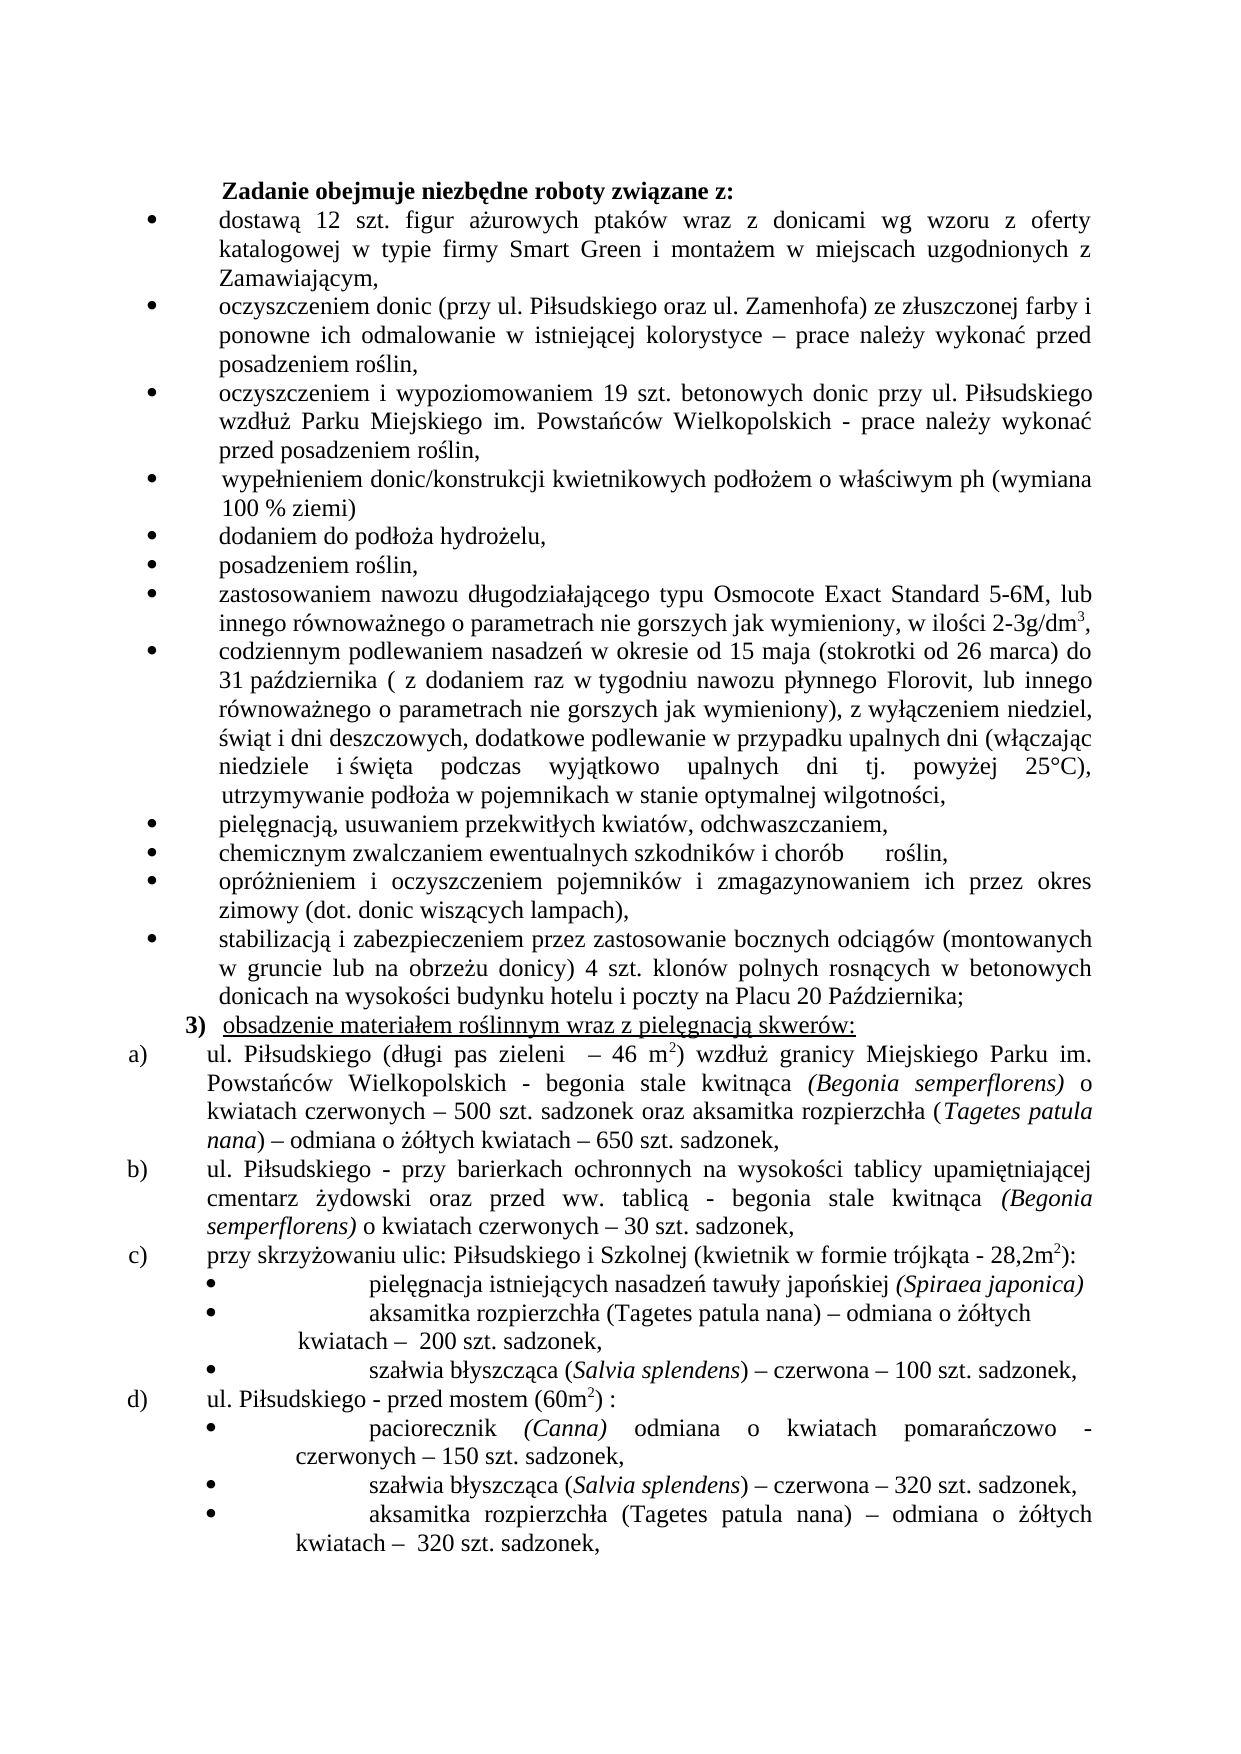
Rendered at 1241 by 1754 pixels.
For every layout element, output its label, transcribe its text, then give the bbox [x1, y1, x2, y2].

list pielęgnacją, usuwaniem przekwitłych kwiatów, odchwaszczaniem, [148, 809, 1093, 838]
text Zadanie obejmuje niezbędne roboty związane z: [148, 176, 1093, 205]
list obsadzenie materiałem roślinnym wraz z pielęgnacją skwerów: [185, 1010, 1093, 1039]
list oczyszczeniem donic (przy ul. Piłsudskiego oraz ul. Zamenhofa) ze złuszczonej farby i ponowne ich odmalowanie w istniejącej kolorystyce – prace należy wykonać przed posadzeniem roślin, [148, 291, 1093, 378]
list dodaniem do podłoża hydrożelu, [148, 521, 1093, 550]
list codziennym podlewaniem nasadzeń w okresie od 15 maja (stokrotki od 26 marca) do 31 października ( z dodaniem raz w tygodniu nawozu płynnego Florovit, lub innego równoważnego o parametrach nie gorszych jak wymieniony), z wyłączeniem niedziel, świąt i dni deszczowych, dodatkowe podlewanie w przypadku upalnych dni (włączając niedziele i święta podczas wyjątkowo upalnych dni tj. powyżej 25°C), utrzymywanie podłoża w pojemnikach w stanie optymalnej wilgotności, [148, 636, 1093, 809]
list zastosowaniem nawozu długodziałającego typu Osmocote Exact Standard 5-6M, lub innego równoważnego o parametrach nie gorszych jak wymieniony, w ilości 2-3g/dm3, [148, 579, 1093, 636]
list aksamitka rozpierzchła (Tagetes patula nana) – odmiana o żółtych kwiatach – 320 szt. sadzonek, [207, 1499, 1093, 1556]
list oczyszczeniem i wypoziomowaniem 19 szt. betonowych donic przy ul. Piłsudskiego wzdłuż Parku Miejskiego im. Powstańców Wielkopolskich - prace należy wykonać przed posadzeniem roślin, [148, 378, 1093, 464]
list aksamitka rozpierzchła (Tagetes patula nana) – odmiana o żółtych kwiatach – 200 szt. sadzonek, [207, 1298, 1093, 1355]
list stabilizacją i zabezpieczeniem przez zastosowanie bocznych odciągów (montowanych w gruncie lub na obrzeżu donicy) 4 szt. klonów polnych rosnących w betonowych donicach na wysokości budynku hotelu i poczty na Placu 20 Października; [148, 924, 1093, 1010]
list przy skrzyżowaniu ulic: Piłsudskiego i Szkolnej (kwietnik w formie trójkąta - 28,2m2): [148, 1240, 1093, 1269]
list ul. Piłsudskiego (długi pas zieleni – 46 m2) wzdłuż granicy Miejskiego Parku im. Powstańców Wielkopolskich - begonia stale kwitnąca (Begonia semperflorens) o kwiatach czerwonych – 500 szt. sadzonek oraz aksamitka rozpierzchła (Tagetes patula nana) – odmiana o żółtych kwiatach – 650 szt. sadzonek, [148, 1039, 1093, 1154]
list posadzeniem roślin, [148, 550, 1093, 579]
list szałwia błyszcząca (Salvia splendens) – czerwona – 320 szt. sadzonek, [207, 1470, 1093, 1499]
list paciorecznik (Canna) odmiana o kwiatach pomarańczowo - czerwonych – 150 szt. sadzonek, [207, 1413, 1093, 1470]
list ul. Piłsudskiego - przed mostem (60m2) : [148, 1384, 1093, 1413]
list chemicznym zwalczaniem ewentualnych szkodników i chorób roślin, [148, 838, 1093, 866]
list wypełnieniem donic/konstrukcji kwietnikowych podłożem o właściwym ph (wymiana 100 % ziemi) [148, 464, 1093, 521]
list dostawą 12 szt. figur ażurowych ptaków wraz z donicami wg wzoru z oferty katalogowej w typie firmy Smart Green i montażem w miejscach uzgodnionych z Zamawiającym, [148, 205, 1093, 291]
list pielęgnacja istniejących nasadzeń tawuły japońskiej (Spiraea japonica) [207, 1269, 1093, 1298]
list szałwia błyszcząca (Salvia splendens) – czerwona – 100 szt. sadzonek, [207, 1355, 1093, 1384]
list opróżnieniem i oczyszczeniem pojemników i zmagazynowaniem ich przez okres zimowy (dot. donic wiszących lampach), [148, 866, 1093, 924]
list ul. Piłsudskiego - przy barierkach ochronnych na wysokości tablicy upamiętniającej cmentarz żydowski oraz przed ww. tablicą - begonia stale kwitnąca (Begonia semperflorens) o kwiatach czerwonych – 30 szt. sadzonek, [148, 1154, 1093, 1240]
